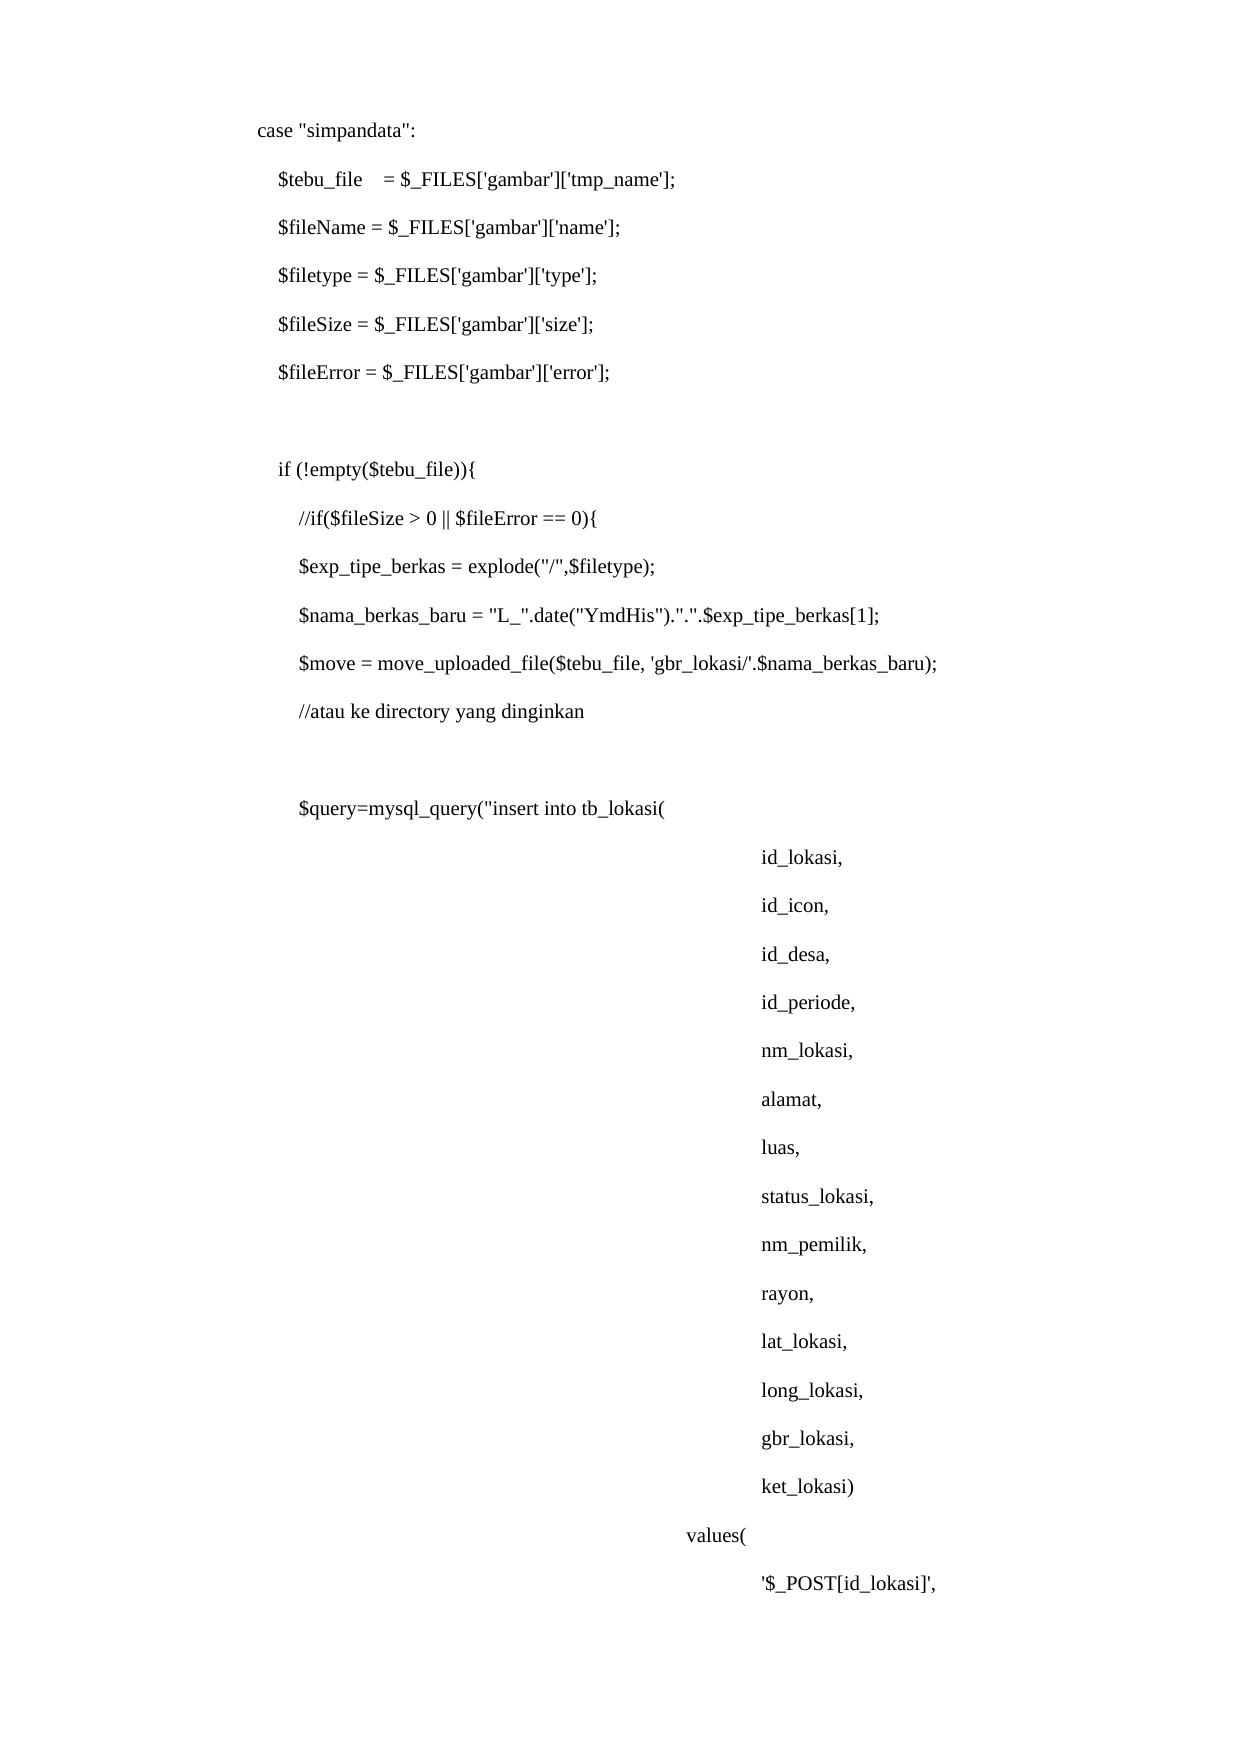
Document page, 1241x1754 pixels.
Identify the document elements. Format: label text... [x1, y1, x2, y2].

text '$_POST[id_lokasi]', [236, 1571, 1122, 1595]
text //atau ke directory yang dinginkan [236, 699, 1122, 723]
text case "simpandata": [236, 118, 1122, 142]
text $query=mysql_query("insert into tb_lokasi( [236, 796, 1122, 820]
text luas, [236, 1135, 1122, 1159]
text nm_lokasi, [236, 1038, 1122, 1062]
text alamat, [236, 1087, 1122, 1111]
text values( [236, 1523, 1122, 1547]
text id_periode, [236, 990, 1122, 1014]
text $fileError = $_FILES['gambar']['error']; [236, 360, 1122, 384]
text $tebu_file = $_FILES['gambar']['tmp_name']; [236, 167, 1122, 191]
text rayon, [236, 1281, 1122, 1305]
text //if($fileSize > 0 || $fileError == 0){ [236, 506, 1122, 530]
text id_lokasi, [236, 845, 1122, 869]
text $exp_tipe_berkas = explode("/",$filetype); [236, 554, 1122, 578]
text $filetype = $_FILES['gambar']['type']; [236, 263, 1122, 287]
text $fileName = $_FILES['gambar']['name']; [236, 215, 1122, 239]
text long_lokasi, [236, 1377, 1122, 1402]
text gbr_lokasi, [236, 1426, 1122, 1450]
text $fileSize = $_FILES['gambar']['size']; [236, 312, 1122, 336]
text $nama_berkas_baru = "L_".date("YmdHis").".".$exp_tipe_berkas[1]; [236, 602, 1122, 627]
text id_desa, [236, 942, 1122, 966]
text $move = move_uploaded_file($tebu_file, 'gbr_lokasi/'.$nama_berkas_baru); [236, 651, 1122, 675]
text lat_lokasi, [236, 1329, 1122, 1353]
text status_lokasi, [236, 1184, 1122, 1208]
text nm_pemilik, [236, 1232, 1122, 1256]
text id_icon, [236, 893, 1122, 917]
text ket_lokasi) [236, 1474, 1122, 1498]
text if (!empty($tebu_file)){ [236, 457, 1122, 481]
